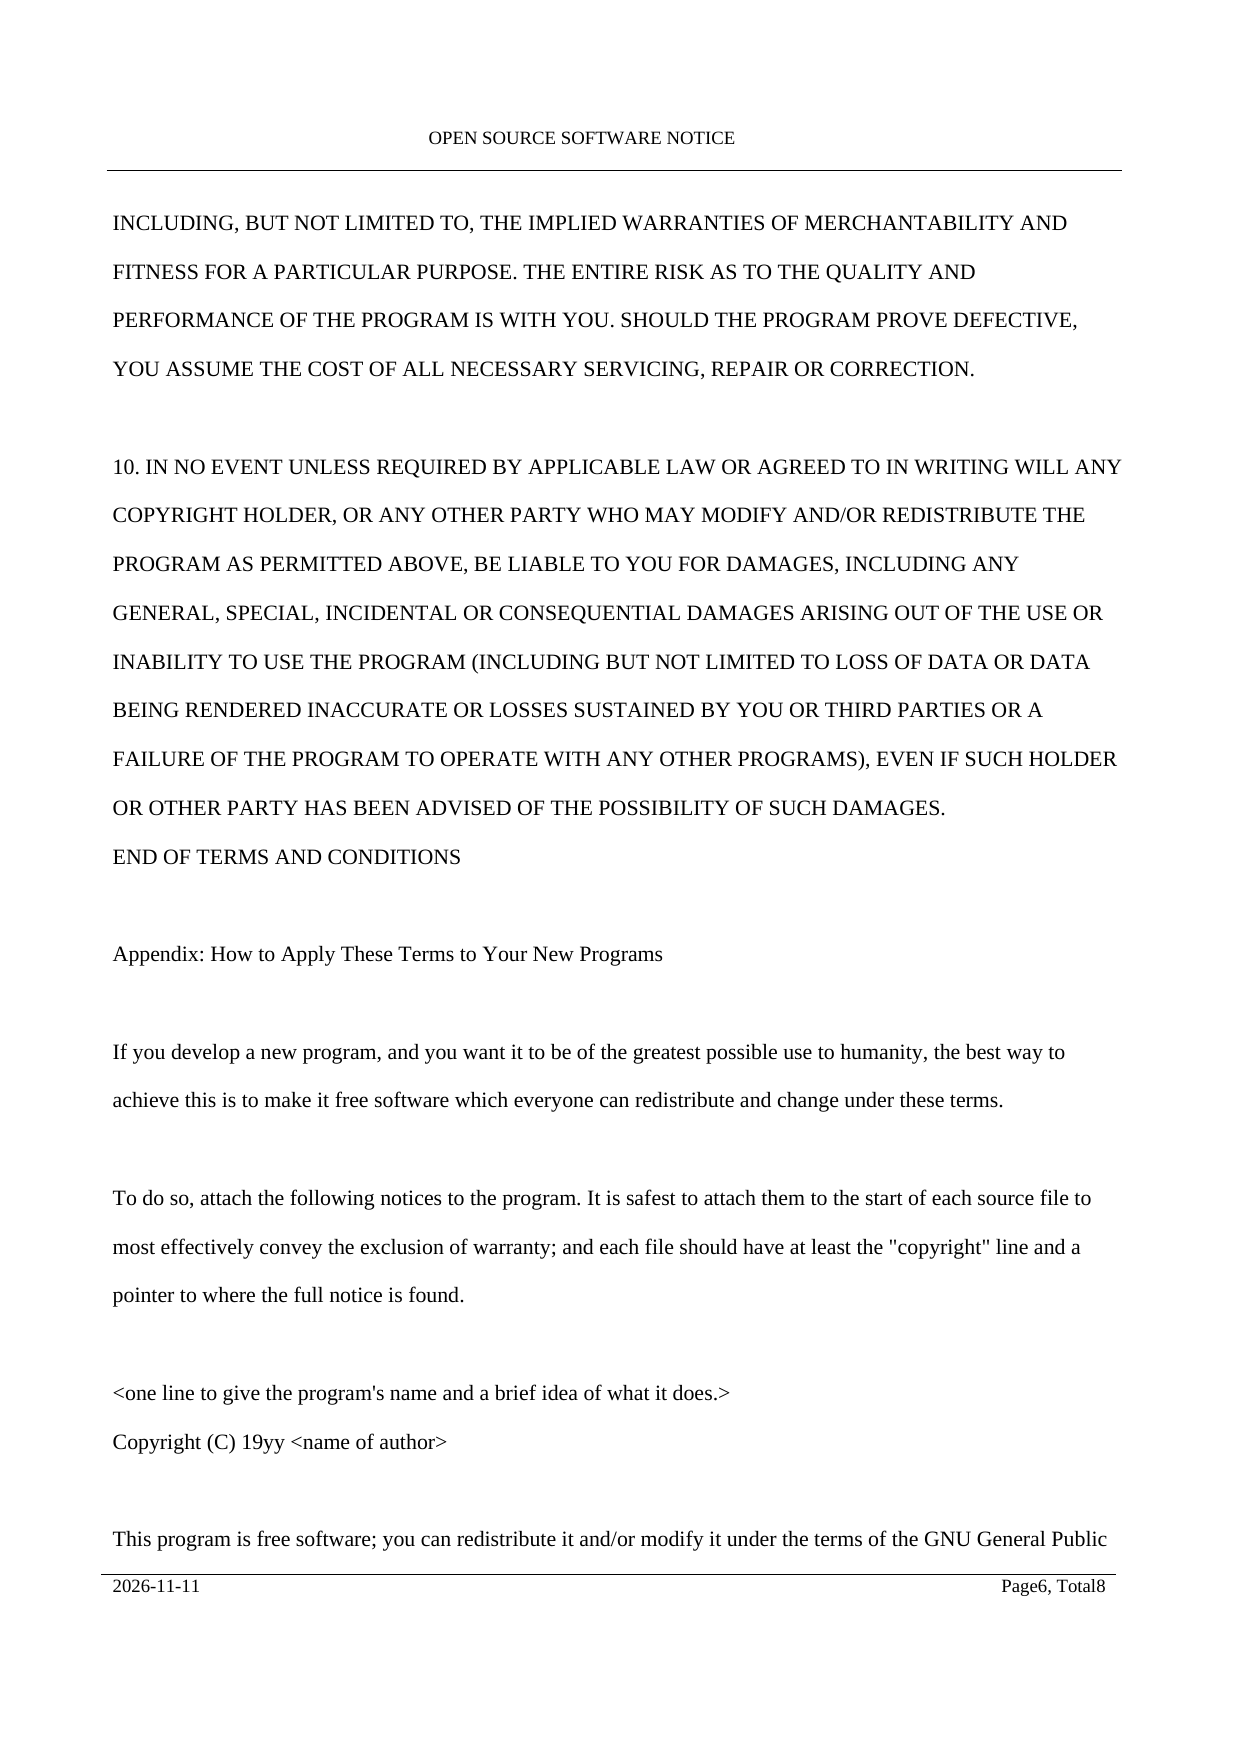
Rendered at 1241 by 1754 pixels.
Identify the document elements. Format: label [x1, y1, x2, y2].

text [112, 206, 1128, 1555]
